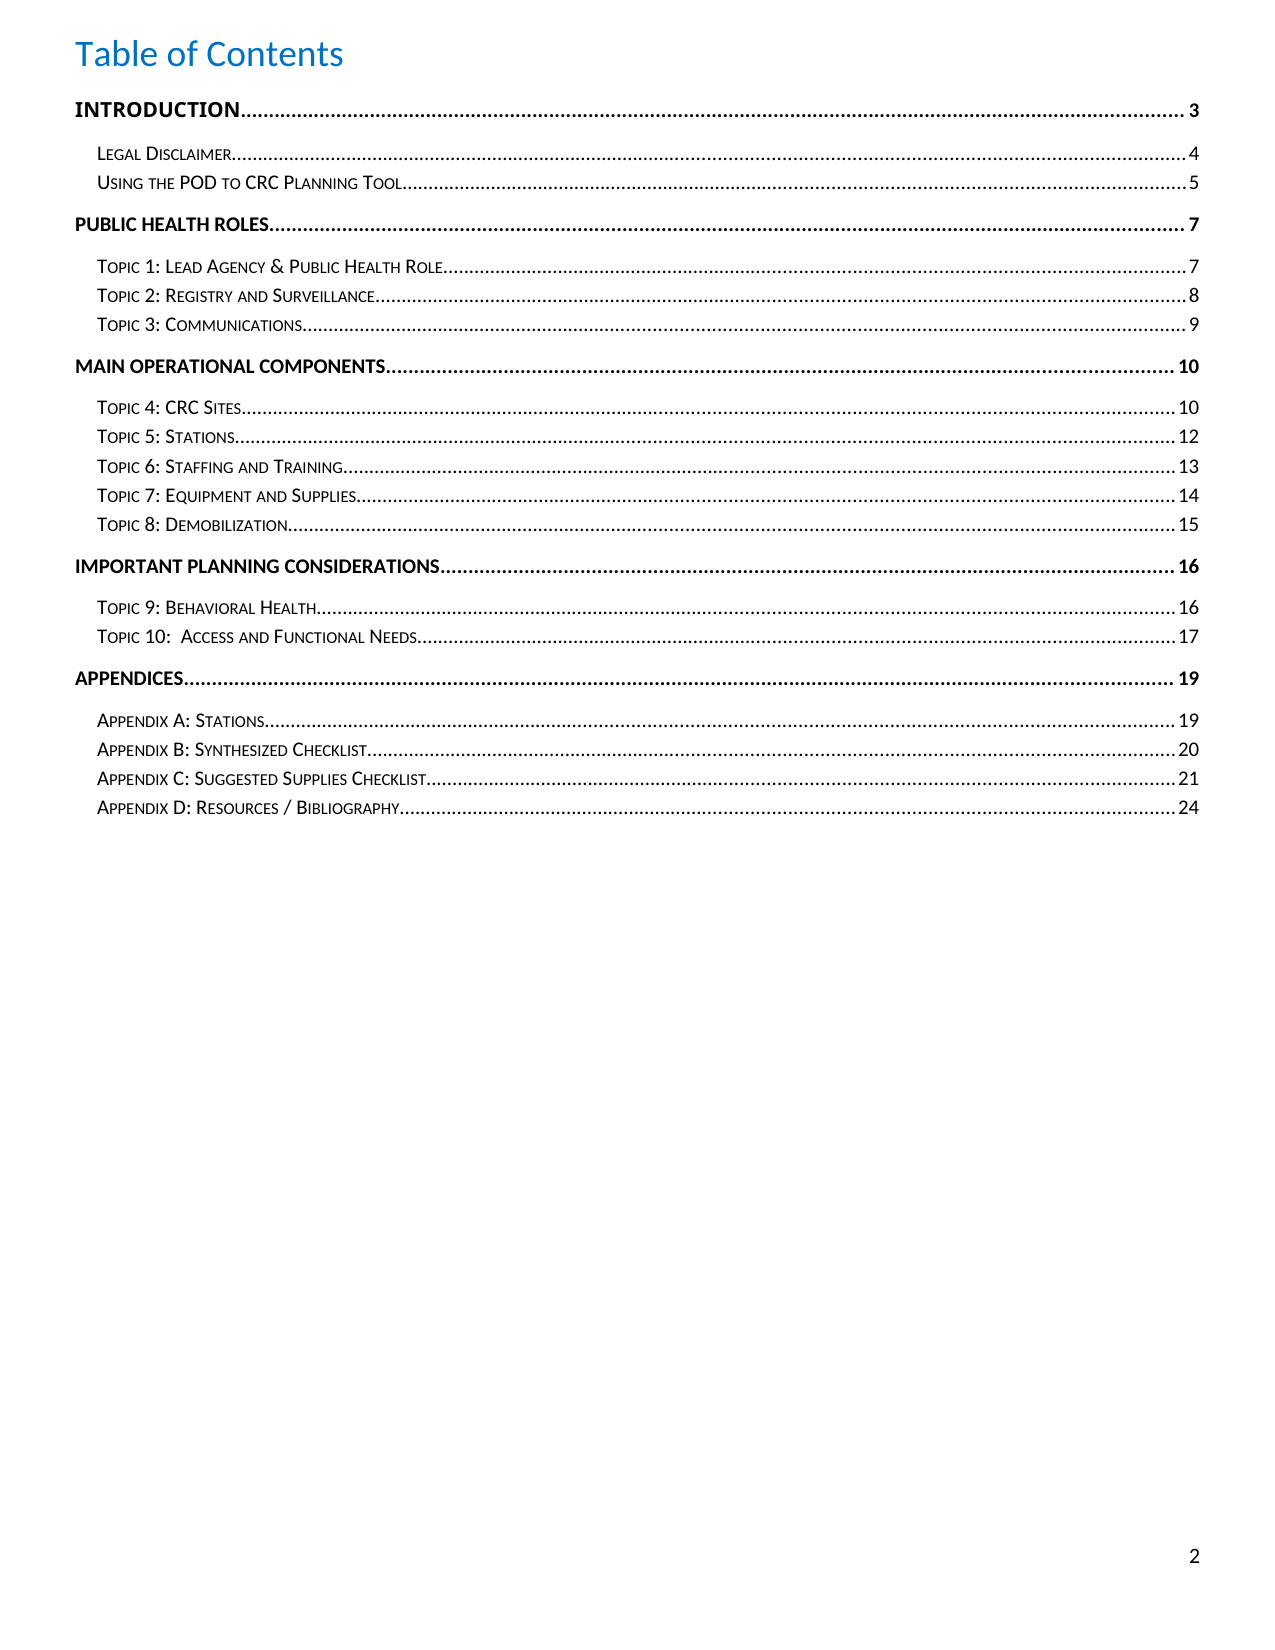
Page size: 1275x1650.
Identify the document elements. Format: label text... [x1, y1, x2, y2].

text Appendix D: Resources / Bibliography 24 [97, 794, 1200, 820]
text Appendices 19 [75, 665, 1200, 691]
text Topic 9: Behavioral Health 16 [97, 594, 1200, 620]
text Topic 1: Lead Agency & Public Health Role 7 [97, 253, 1200, 278]
text Using the POD to CRC Planning Tool 5 [97, 169, 1200, 195]
text Topic 5: Stations 12 [97, 424, 1200, 449]
text Appendix B: Synthesized Checklist 20 [97, 736, 1200, 762]
text Main Operational Components 10 [75, 353, 1200, 378]
text Appendix A: Stations 19 [97, 707, 1200, 732]
text Topic 7: Equipment and Supplies 14 [97, 482, 1200, 507]
text Legal Disclaimer 4 [97, 140, 1200, 166]
text Introduction 3 [75, 95, 1200, 124]
text Important Planning Considerations 16 [75, 553, 1200, 578]
text Topic 3: Communications 9 [97, 311, 1200, 337]
text Public Health Roles 7 [75, 211, 1200, 237]
text Topic 10: Access and Functional Needs 17 [97, 624, 1200, 649]
subtitle Table of Contents [75, 30, 1200, 76]
text Topic 2: Registry and Surveillance 8 [97, 282, 1200, 307]
text Topic 6: Staffing and Training 13 [97, 453, 1200, 478]
text Appendix C: Suggested Supplies Checklist 21 [97, 765, 1200, 791]
text Topic 4: CRC Sites 10 [97, 394, 1200, 420]
text Topic 8: Demobilization 15 [97, 511, 1200, 537]
